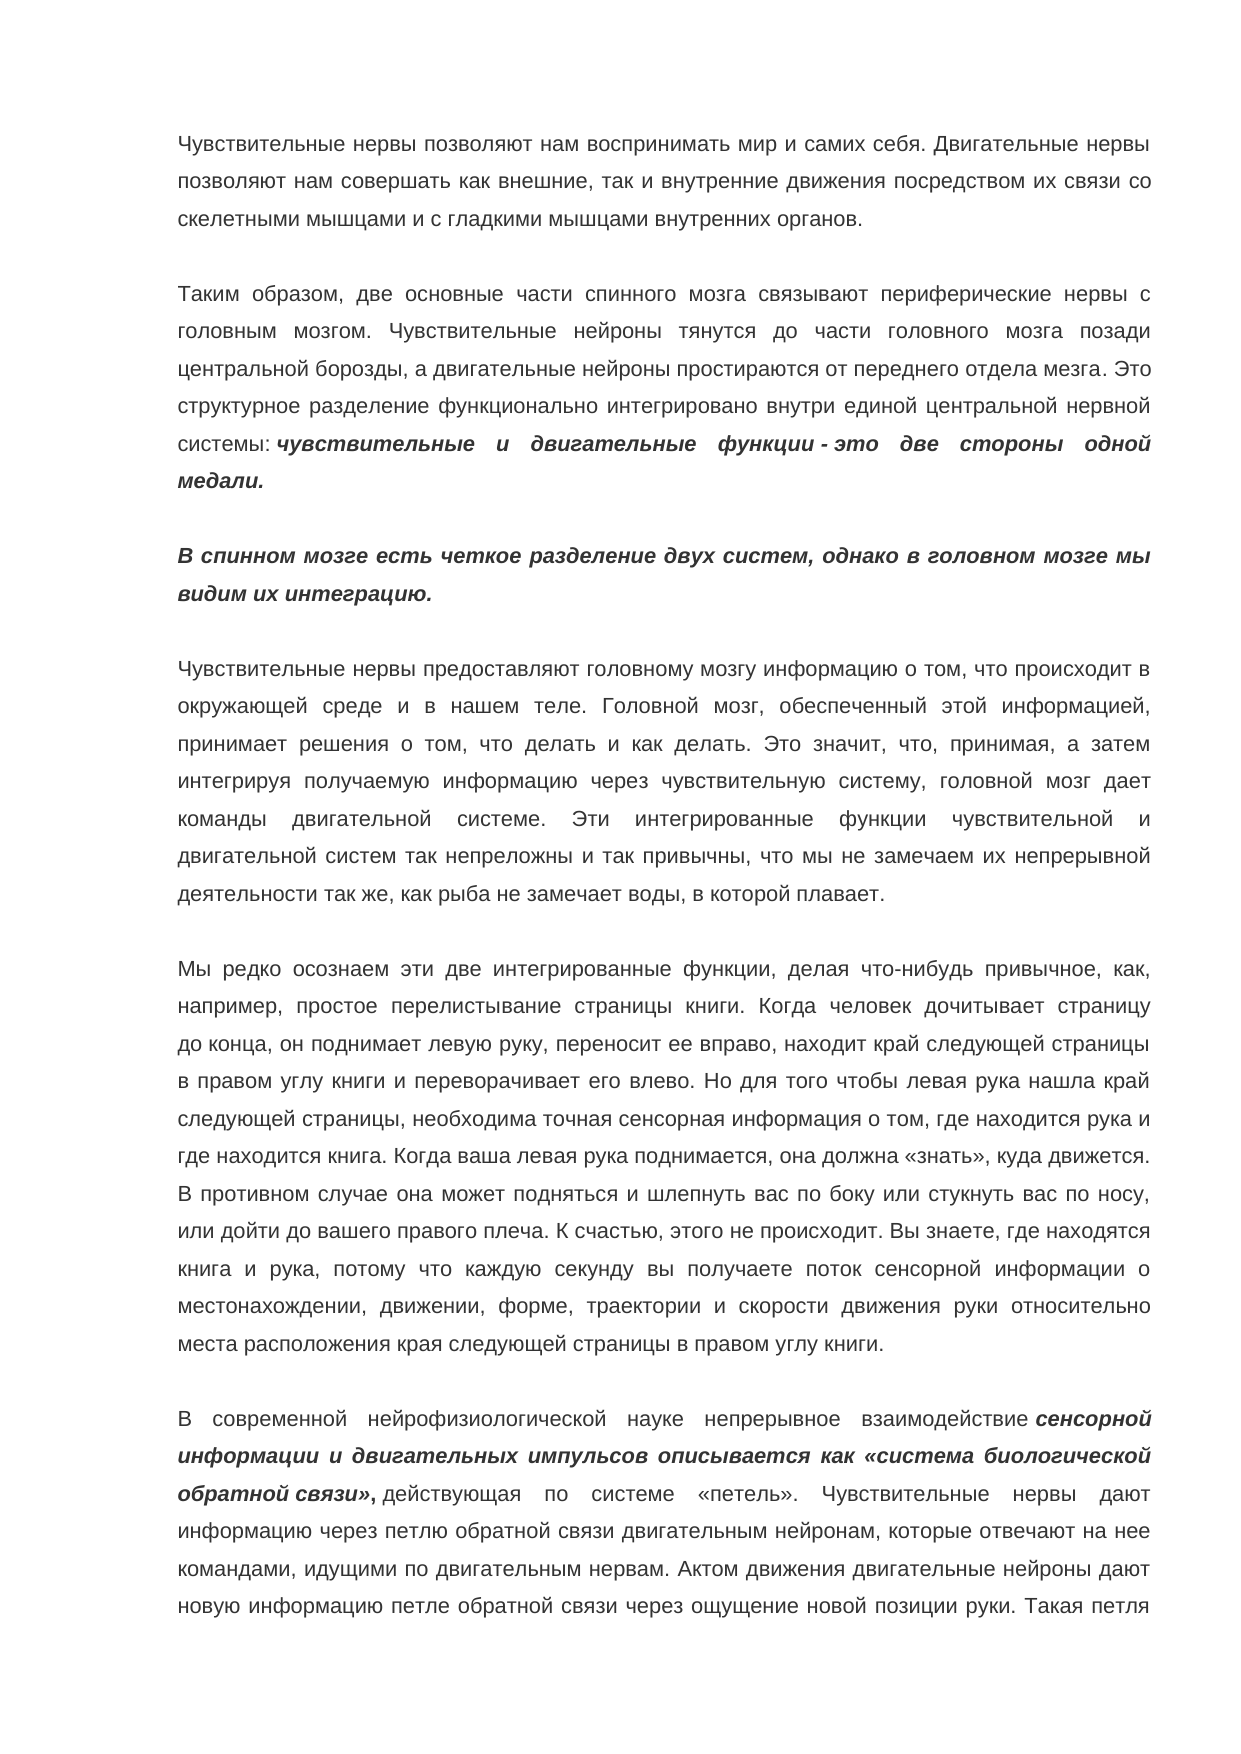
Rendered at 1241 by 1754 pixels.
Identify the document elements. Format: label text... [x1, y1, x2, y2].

text В спинном мозге есть четкое разделение двух систем, однако в головном мозге мы видим их интеграцию. [177, 531, 1152, 606]
text Чувствительные нервы предоставляют головному мозгу информацию о том, что происходит в окружающей среде и в нашем теле. Головной мозг, обеспеченный этой информацией, принимает решения о том, что делать и как делать. Это значит, что, принимая, а затем интегрируя получаемую информацию через чувствительную систему, головной мозг дает команды двигательной системе. Эти интегрированные функции чувствительной и двигательной систем так непреложны и так привычны, что мы не замечаем их непрерывной деятельности так же, как рыба не замечает воды, в которой плавает. [177, 643, 1152, 906]
text Мы редко осознаем эти две интегрированные функции, делая что-нибудь привычное, как, например, простое перелистывание страницы книги. Когда человек дочитывает страницу до конца, он поднимает левую руку, переносит ее вправо, находит край следующей страницы в правом углу книги и переворачивает его влево. Но для того чтобы левая рука нашла край следующей страницы, необходима точная сенсорная информация о том, где находится рука и где находится книга. Когда ваша левая рука поднимается, она должна «знать», куда движется. В противном случае она может подняться и шлепнуть вас по боку или стукнуть вас по носу, или дойти до вашего правого плеча. К счастью, этого не происходит. Вы знаете, где находятся книга и рука, потому что каждую секунду вы получаете поток сенсорной информации о местонахождении, движении, форме, траектории и скорости движения руки относительно места расположения края следующей страницы в правом углу книги. [177, 943, 1152, 1356]
text Чувствительные нервы позволяют нам воспринимать мир и самих себя. Двигательные нервы позволяют нам совершать как внешние, так и внутренние движения посредством их связи со скелетными мышцами и с гладкими мышцами внутренних органов. [177, 118, 1152, 231]
text Таким образом, две основные части спинного мозга связывают периферические нервы с головным мозгом. Чувствительные нейроны тянутся до части головного мозга позади центральной борозды, а двигательные нейроны простираются от переднего отдела мезга. Это структурное разделение функционально интегрировано внутри единой центральной нервной системы: чувствительные и двигательные функции - это две стороны одной медали. [177, 268, 1152, 493]
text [177, 1393, 1152, 1618]
